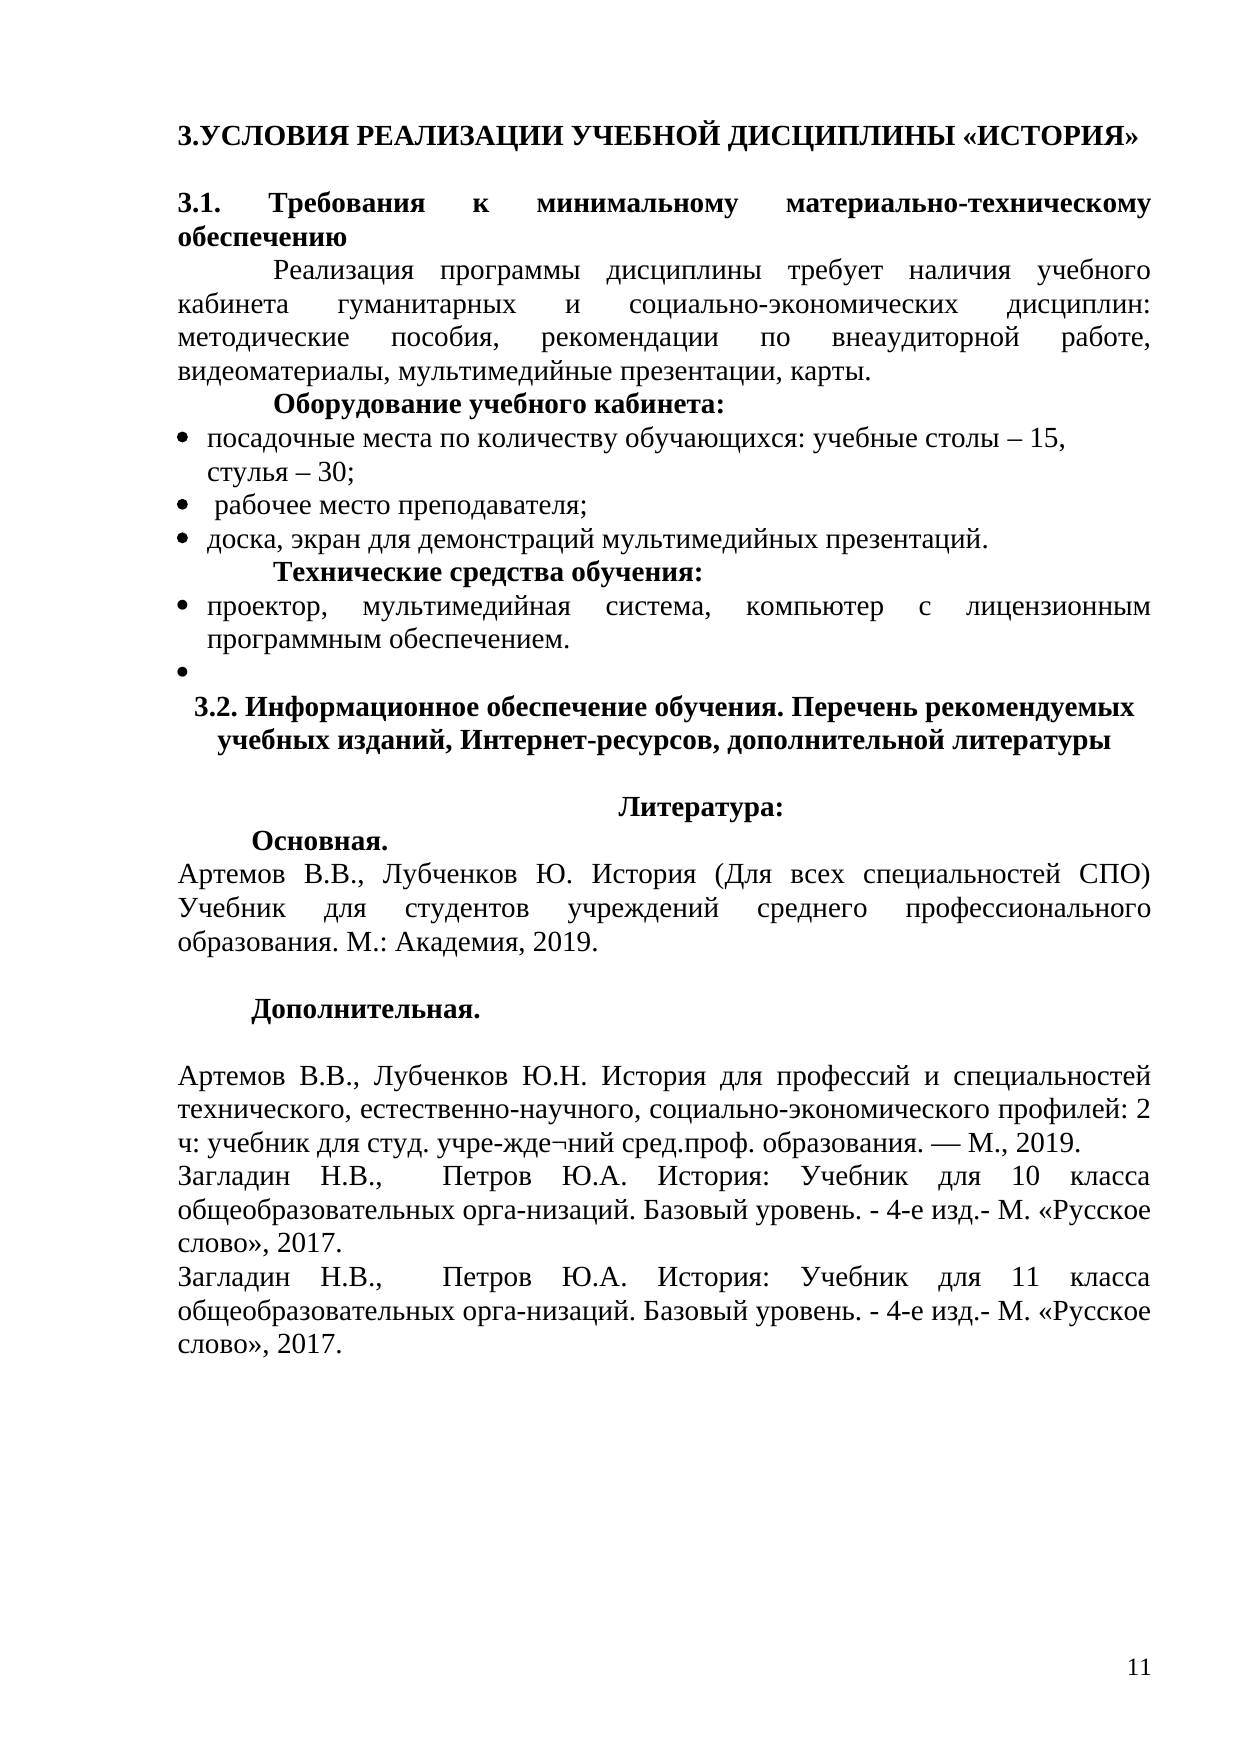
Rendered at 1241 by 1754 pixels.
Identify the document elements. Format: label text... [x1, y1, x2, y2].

list проектор, мультимедийная система, компьютер с лицензионным программным обеспечением. [177, 588, 1152, 655]
text 3.УСЛОВИЯ РЕАЛИЗАЦИИ УЧЕБНОЙ ДИСЦИПЛИНЫ «ИСТОРИЯ» [177, 118, 1152, 152]
text Артемов В.В., Лубченков Ю.Н. История для профессий и специальностей технического, естественно-научного, социально-экономического профилей: 2 ч: учебник для студ. учре-жде¬ний сред.проф. образования. — М., 2019. [177, 1058, 1152, 1158]
text 3.2. Информационное обеспечение обучения. Перечень рекомендуемых учебных изданий, Интернет-ресурсов, дополнительной литературы [177, 689, 1152, 756]
text Дополнительная. [251, 991, 1152, 1024]
list посадочные места по количеству обучающихся: учебные столы – 15, стулья – 30; [177, 420, 1152, 487]
text Загладин Н.В., Петров Ю.А. История: Учебник для 10 класса общеобразовательных орга-низаций. Базовый уровень. - 4-е изд.- М. «Русское слово», 2017. [177, 1158, 1152, 1259]
text Основная. [251, 823, 1152, 857]
text 3.1. Требования к минимальному материально-техническому обеспечению [177, 185, 1152, 252]
text Загладин Н.В., Петров Ю.А. История: Учебник для 11 класса общеобразовательных орга-низаций. Базовый уровень. - 4-е изд.- М. «Русское слово», 2017. [177, 1259, 1152, 1360]
text Литература: [177, 789, 1152, 823]
text Реализация программы дисциплины требует наличия учебного кабинета гуманитарных и социально-экономических дисциплин: методические пособия, рекомендации по внеаудиторной работе, видеоматериалы, мультимедийные презентации, карты. [177, 252, 1152, 386]
text Технические средства обучения: [177, 554, 1152, 588]
text Артемов В.В., Лубченков Ю. История (Для всех специальностей СПО) Учебник для студентов учреждений среднего профессионального образования. М.: Академия, 2019. [177, 857, 1152, 957]
text Оборудование учебного кабинета: [177, 386, 1152, 420]
list рабочее место преподавателя; [177, 487, 1152, 521]
list доска, экран для демонстраций мультимедийных презентаций. [177, 521, 1152, 554]
